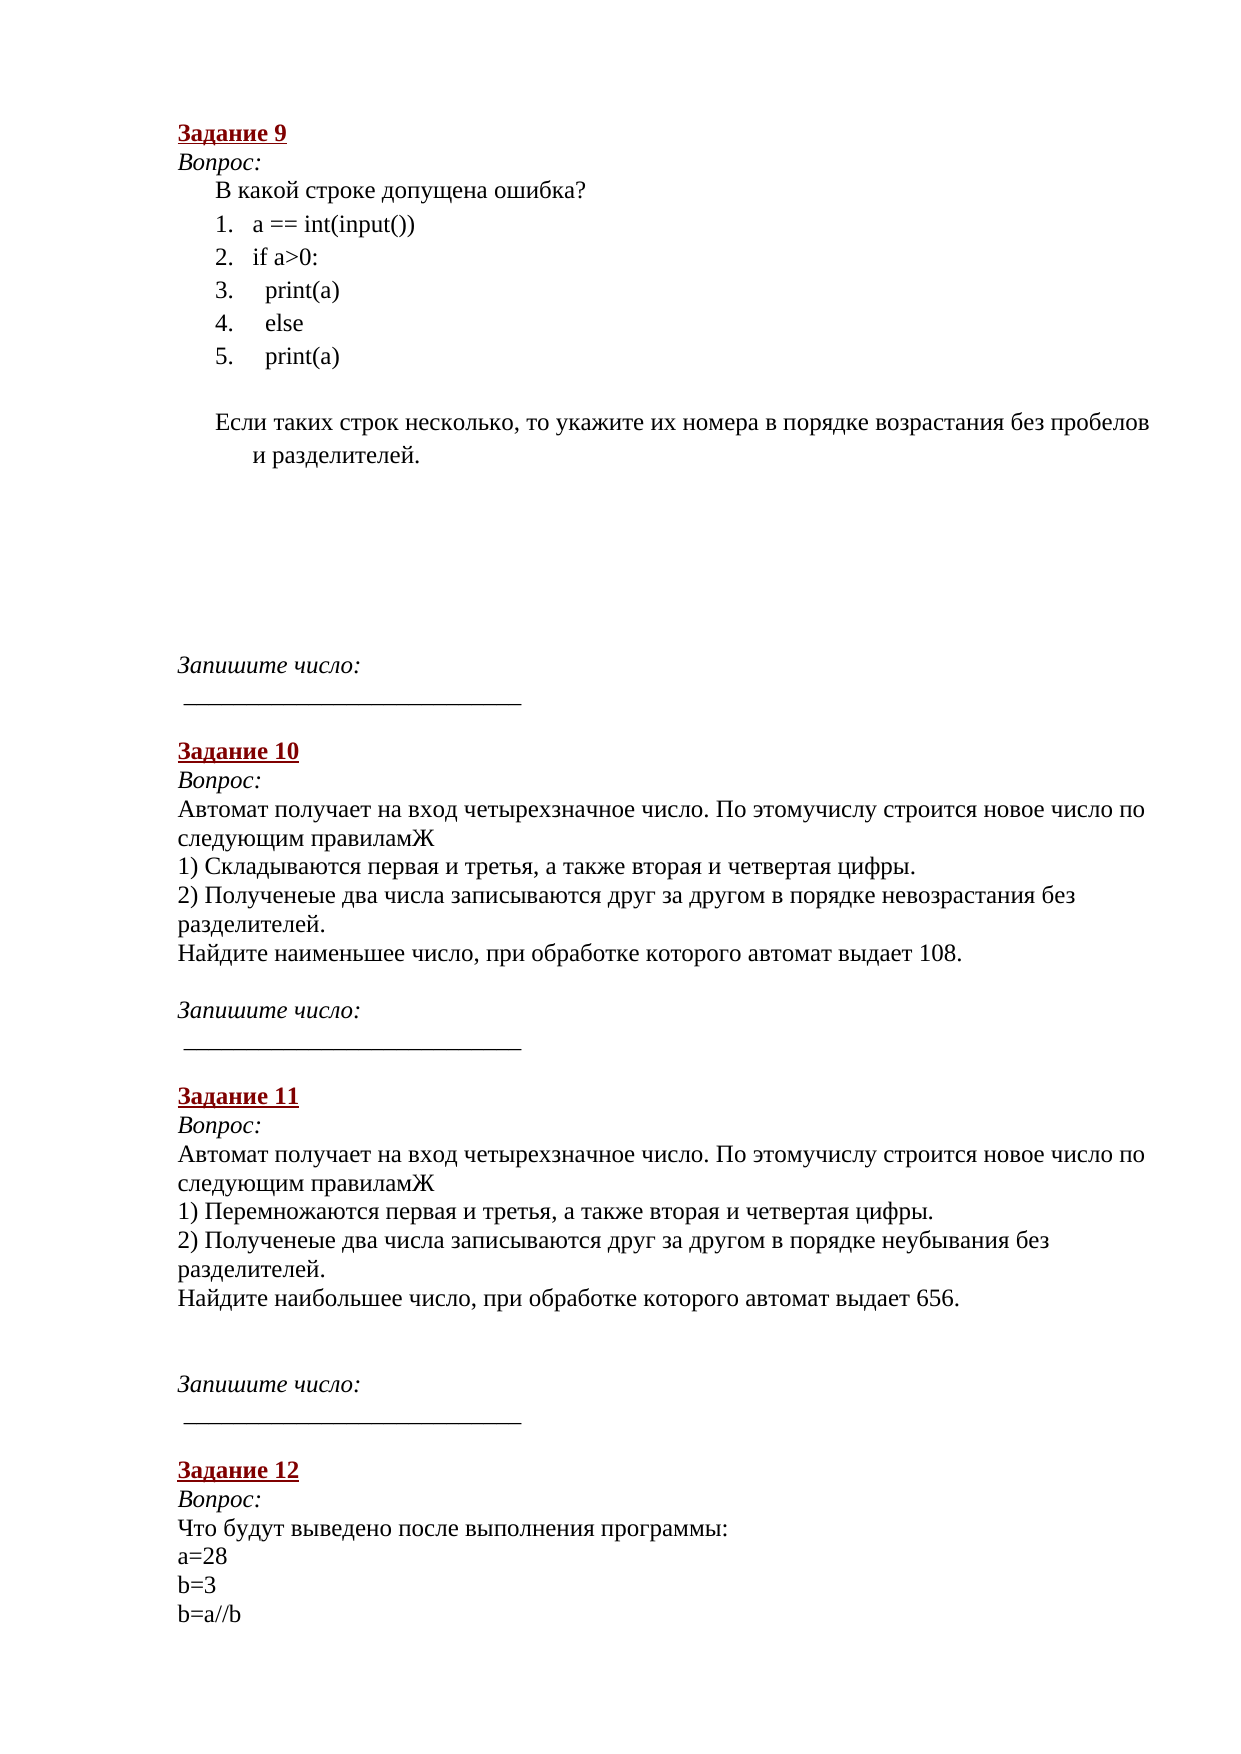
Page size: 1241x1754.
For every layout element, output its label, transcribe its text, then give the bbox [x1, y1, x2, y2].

text 5. print(а) [215, 341, 1152, 369]
text Автомат получает на вход четырехзначное число. По этомучислу строится новое число по следующим правиламЖ [177, 794, 1152, 851]
text Задание 9 [177, 118, 1152, 147]
text В какой строке допущена ошибка? [215, 176, 1152, 204]
text 1) Складываются первая и третья, а также вторая и четвертая цифры. [177, 851, 1152, 880]
text Запишите число: [177, 650, 1152, 679]
text b=a//b [177, 1599, 1152, 1628]
text Если таких строк несколько, то укажите их номера в порядке возрастания без пробелов и разделителей. [215, 407, 1152, 468]
text Найдите наибольшее число, при обработке которого автомат выдает 656. [177, 1283, 1152, 1311]
text 2. if a>0: [215, 242, 1152, 270]
text Что будут выведено после выполнения программы: [177, 1513, 1152, 1541]
text Задание 12 [177, 1455, 1152, 1484]
text Задание 11 [177, 1081, 1152, 1110]
text ___________________________ [177, 1398, 1152, 1426]
text 4. else [215, 308, 1152, 336]
text 1) Перемножаются первая и третья, а также вторая и четвертая цифры. [177, 1196, 1152, 1225]
text ___________________________ [177, 679, 1152, 708]
text Вопрос: [177, 147, 1152, 176]
text 2) Полученеые два числа записываются друг за другом в порядке неубывания без разделителей. [177, 1225, 1152, 1283]
text Задание 10 [177, 736, 1152, 765]
text Автомат получает на вход четырехзначное число. По этомучислу строится новое число по следующим правиламЖ [177, 1139, 1152, 1196]
text Вопрос: [177, 1484, 1152, 1513]
text ___________________________ [177, 1024, 1152, 1053]
text Найдите наименьшее число, при обработке которого автомат выдает 108. [177, 938, 1152, 966]
text 1. a == int(input()) [215, 209, 1152, 237]
text Запишите число: [177, 995, 1152, 1024]
text Вопрос: [177, 765, 1152, 794]
text 2) Полученеые два числа записываются друг за другом в порядке невозрастания без разделителей. [177, 880, 1152, 938]
text Вопрос: [177, 1110, 1152, 1139]
text b=3 [177, 1570, 1152, 1599]
text Запишите число: [177, 1369, 1152, 1398]
text 3. print(a) [215, 275, 1152, 303]
text a=28 [177, 1541, 1152, 1570]
